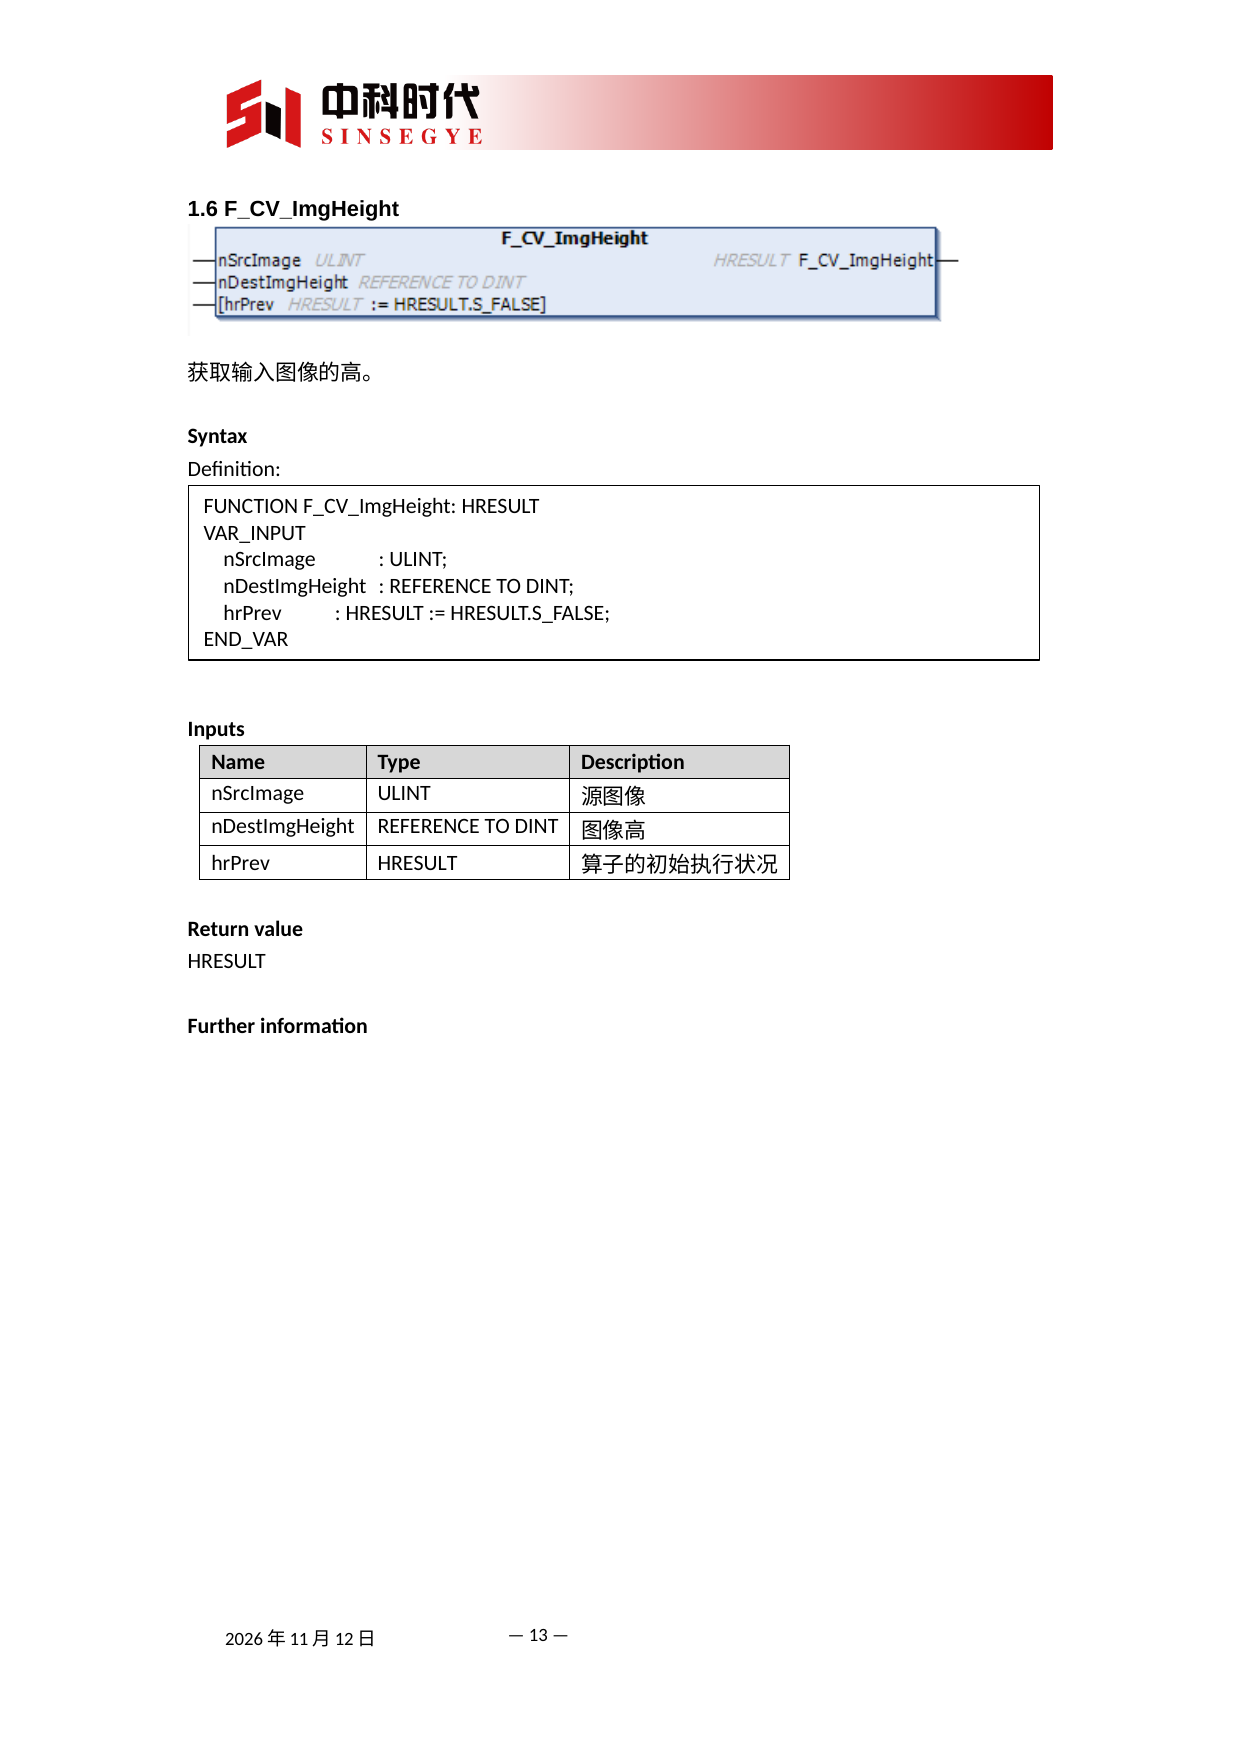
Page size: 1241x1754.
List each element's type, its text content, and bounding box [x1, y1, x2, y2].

table_cell 算子的初始执行状况 [570, 846, 789, 879]
text Inputs [187, 712, 1053, 744]
table_cell 图像高 [570, 813, 789, 845]
table_header Type [367, 746, 569, 778]
picture [187, 224, 968, 336]
picture [225, 78, 483, 150]
subtitle F_CV_ImgHeight [187, 192, 1053, 224]
table_header Name [200, 746, 366, 778]
table_cell hrPrev [200, 846, 366, 879]
table_cell REFERENCE TO DINT [367, 813, 569, 845]
text HRESULT [187, 945, 1053, 977]
table_cell nSrcImage [200, 779, 366, 812]
table_cell HRESULT [367, 846, 569, 879]
table_cell nDestImgHeight [200, 813, 366, 845]
table_header Description [570, 746, 789, 778]
text Further information [187, 1010, 1053, 1042]
text Return value [187, 912, 1053, 945]
text 获取输入图像的高。 [187, 354, 1053, 387]
table_cell 源图像 [570, 779, 789, 812]
text Syntax [187, 419, 1053, 452]
text Definition: [187, 452, 1053, 484]
table_cell ULINT [367, 779, 569, 812]
